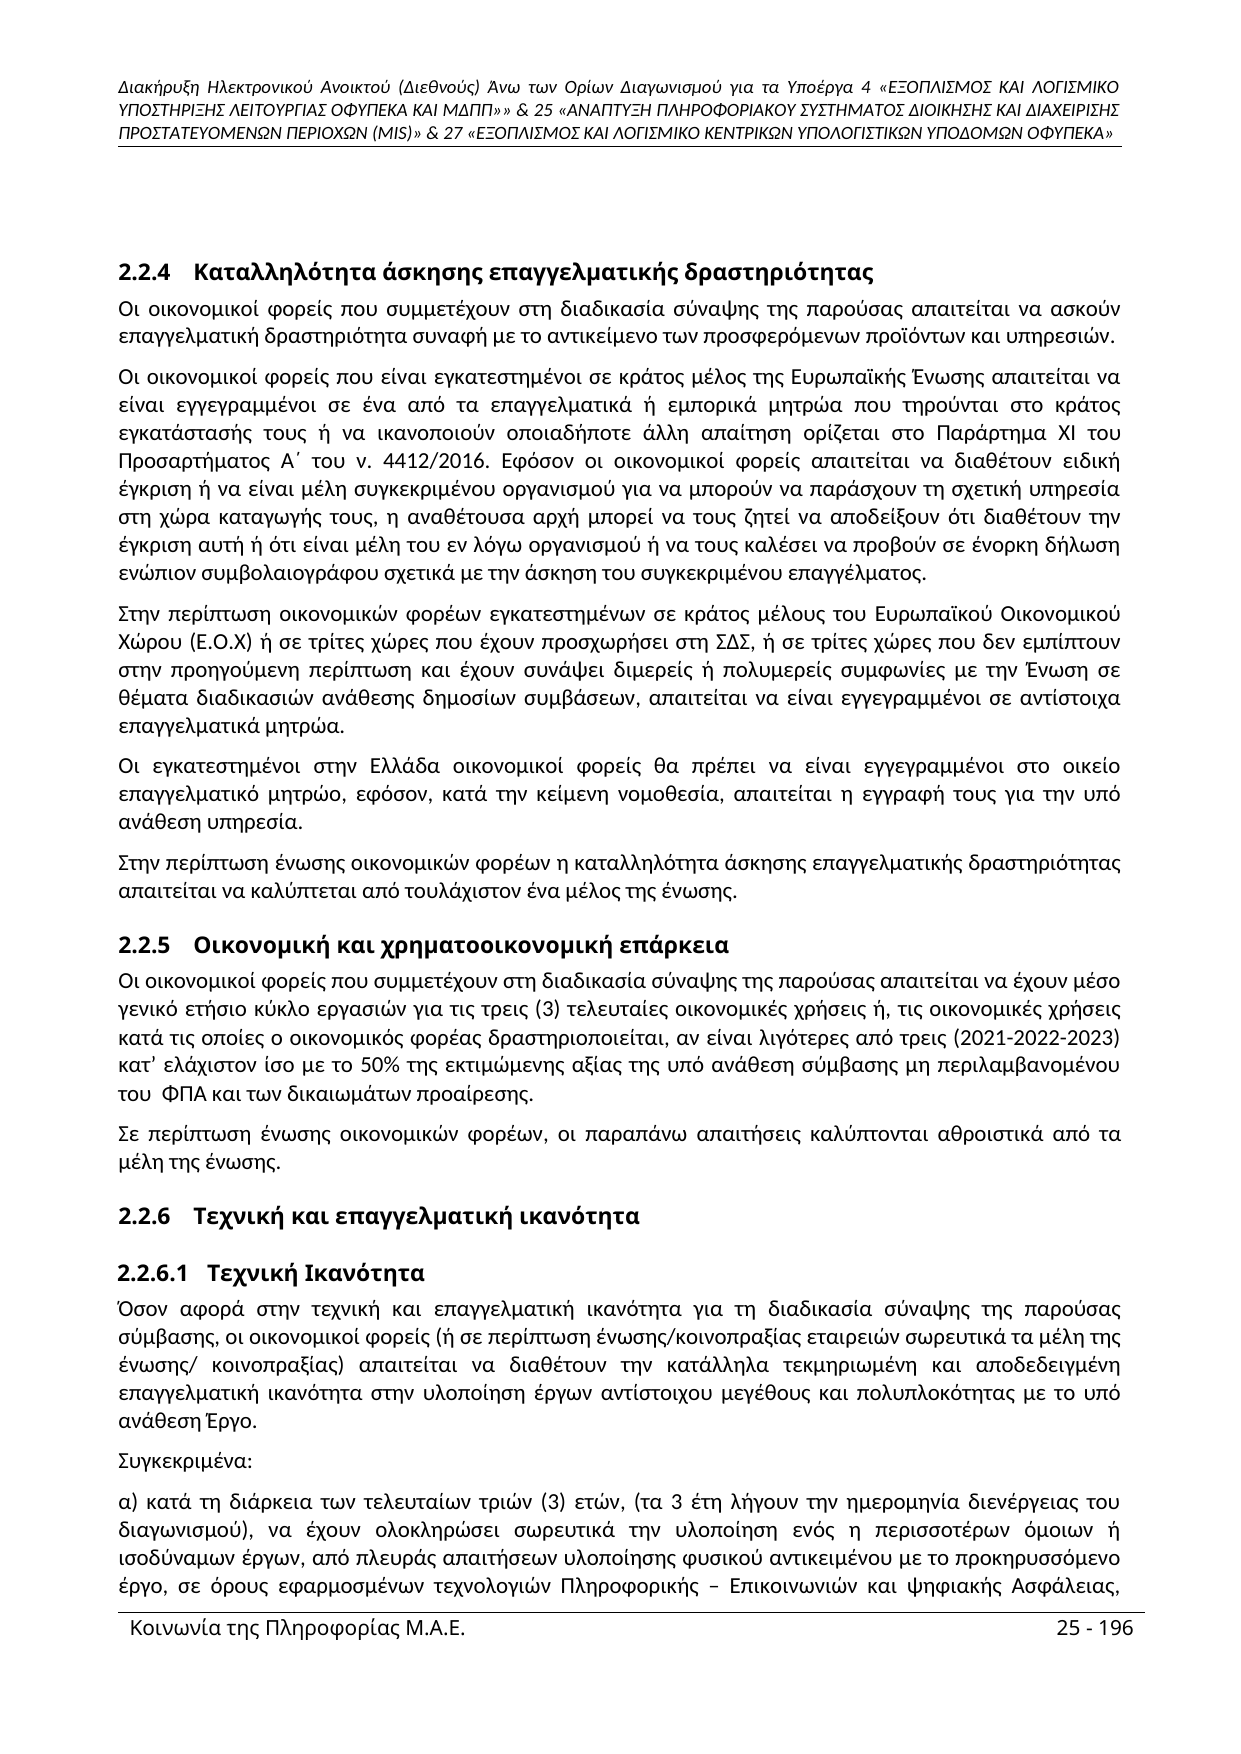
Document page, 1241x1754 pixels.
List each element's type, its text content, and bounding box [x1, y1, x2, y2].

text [118, 1487, 1122, 1599]
subtitle Οικονομική και χρηματοοικονομική επάρκεια [118, 929, 1122, 960]
text Στην περίπτωση οικονομικών φορέων εγκατεστημένων σε κράτος μέλους του Ευρωπαϊκού Οικονομικού Χώρου (Ε.Ο.Χ) ή σε τρίτες χώρες που έχουν προσχωρήσει στη ΣΔΣ, ή σε τρίτες χώρες που δεν εμπίπτουν στην προηγούμενη περίπτωση και έχουν συνάψει διμερείς ή πολυμερείς συμφωνίες με την Ένωση σε θέματα διαδικασιών ανάθεσης δημοσίων συμβάσεων, απαιτείται να είναι εγγεγραμμένοι σε αντίστοιχα επαγγελματικά μητρώα. [118, 599, 1122, 739]
subtitle Καταλληλότητα άσκησης επαγγελματικής δραστηριότητας [118, 256, 1122, 287]
text Οι οικονομικοί φορείς που είναι εγκατεστημένοι σε κράτος μέλος της Ευρωπαϊκής Ένωσης απαιτείται να είναι εγγεγραμμένοι σε ένα από τα επαγγελματικά ή εμπορικά μητρώα που τηρούνται στο κράτος εγκατάστασής τους ή να ικανοποιούν οποιαδήποτε άλλη απαίτηση ορίζεται στο Παράρτημα XI του Προσαρτήματος Α΄ του ν. 4412/2016. Εφόσον οι οικονομικοί φορείς απαιτείται να διαθέτουν ειδική έγκριση ή να είναι μέλη συγκεκριμένου οργανισμού για να μπορούν να παράσχουν τη σχετική υπηρεσία στη χώρα καταγωγής τους, η αναθέτουσα αρχή μπορεί να τους ζητεί να αποδείξουν ότι διαθέτουν την έγκριση αυτή ή ότι είναι μέλη του εν λόγω οργανισμού ή να τους καλέσει να προβούν σε ένορκη δήλωση ενώπιον συμβολαιογράφου σχετικά με την άσκηση του συγκεκριμένου επαγγέλματος. [118, 362, 1122, 586]
text Σε περίπτωση ένωσης οικονομικών φορέων, οι παραπάνω απαιτήσεις καλύπτονται αθροιστικά από τα μέλη της ένωσης. [118, 1119, 1122, 1175]
text Όσον αφορά στην τεχνική και επαγγελματική ικανότητα για τη διαδικασία σύναψης της παρούσας σύμβασης, οι οικονομικοί φορείς (ή σε περίπτωση ένωσης/κοινοπραξίας εταιρειών σωρευτικά τα μέλη της ένωσης/ κοινοπραξίας) απαιτείται να διαθέτουν την κατάλληλα τεκμηριωμένη και αποδεδειγμένη επαγγελματική ικανότητα στην υλοποίηση έργων αντίστοιχου μεγέθους και πολυπλοκότητας με το υπό ανάθεση Έργο. [118, 1294, 1122, 1434]
text Στην περίπτωση ένωσης οικονομικών φορέων η καταλληλότητα άσκησης επαγγελματικής δραστηριότητας απαιτείται να καλύπτεται από τουλάχιστον ένα μέλος της ένωσης. [118, 848, 1122, 904]
text Οι οικονομικοί φορείς που συμμετέχουν στη διαδικασία σύναψης της παρούσας απαιτείται να έχουν μέσο γενικό ετήσιο κύκλο εργασιών για τις τρεις (3) τελευταίες οικονομικές χρήσεις ή, τις οικονομικές χρήσεις κατά τις οποίες ο οικονομικός φορέας δραστηριοποιείται, αν είναι λιγότερες από τρεις (2021-2022-2023) κατ’ ελάχιστον ίσο με το 50% της εκτιμώμενης αξίας της υπό ανάθεση σύμβασης μη περιλαμβανομένου του ΦΠΑ και των δικαιωμάτων προαίρεσης. [118, 967, 1122, 1107]
subtitle Τεχνική και επαγγελματική ικανότητα [118, 1200, 1122, 1231]
text Οι οικονομικοί φορείς που συμμετέχουν στη διαδικασία σύναψης της παρούσας απαιτείται να ασκούν επαγγελματική δραστηριότητα συναφή με το αντικείμενο των προσφερόμενων προϊόντων και υπηρεσιών. [118, 294, 1122, 350]
text Συγκεκριμένα: [118, 1447, 1122, 1474]
text Οι εγκατεστημένοι στην Ελλάδα οικονομικοί φορείς θα πρέπει να είναι εγγεγραμμένοι στο οικείο επαγγελματικό μητρώο, εφόσον, κατά την κείμενη νομοθεσία, απαιτείται η εγγραφή τους για την υπό ανάθεση υπηρεσία. [118, 751, 1122, 836]
subtitle Τεχνική Ικανότητα [117, 1256, 1122, 1288]
